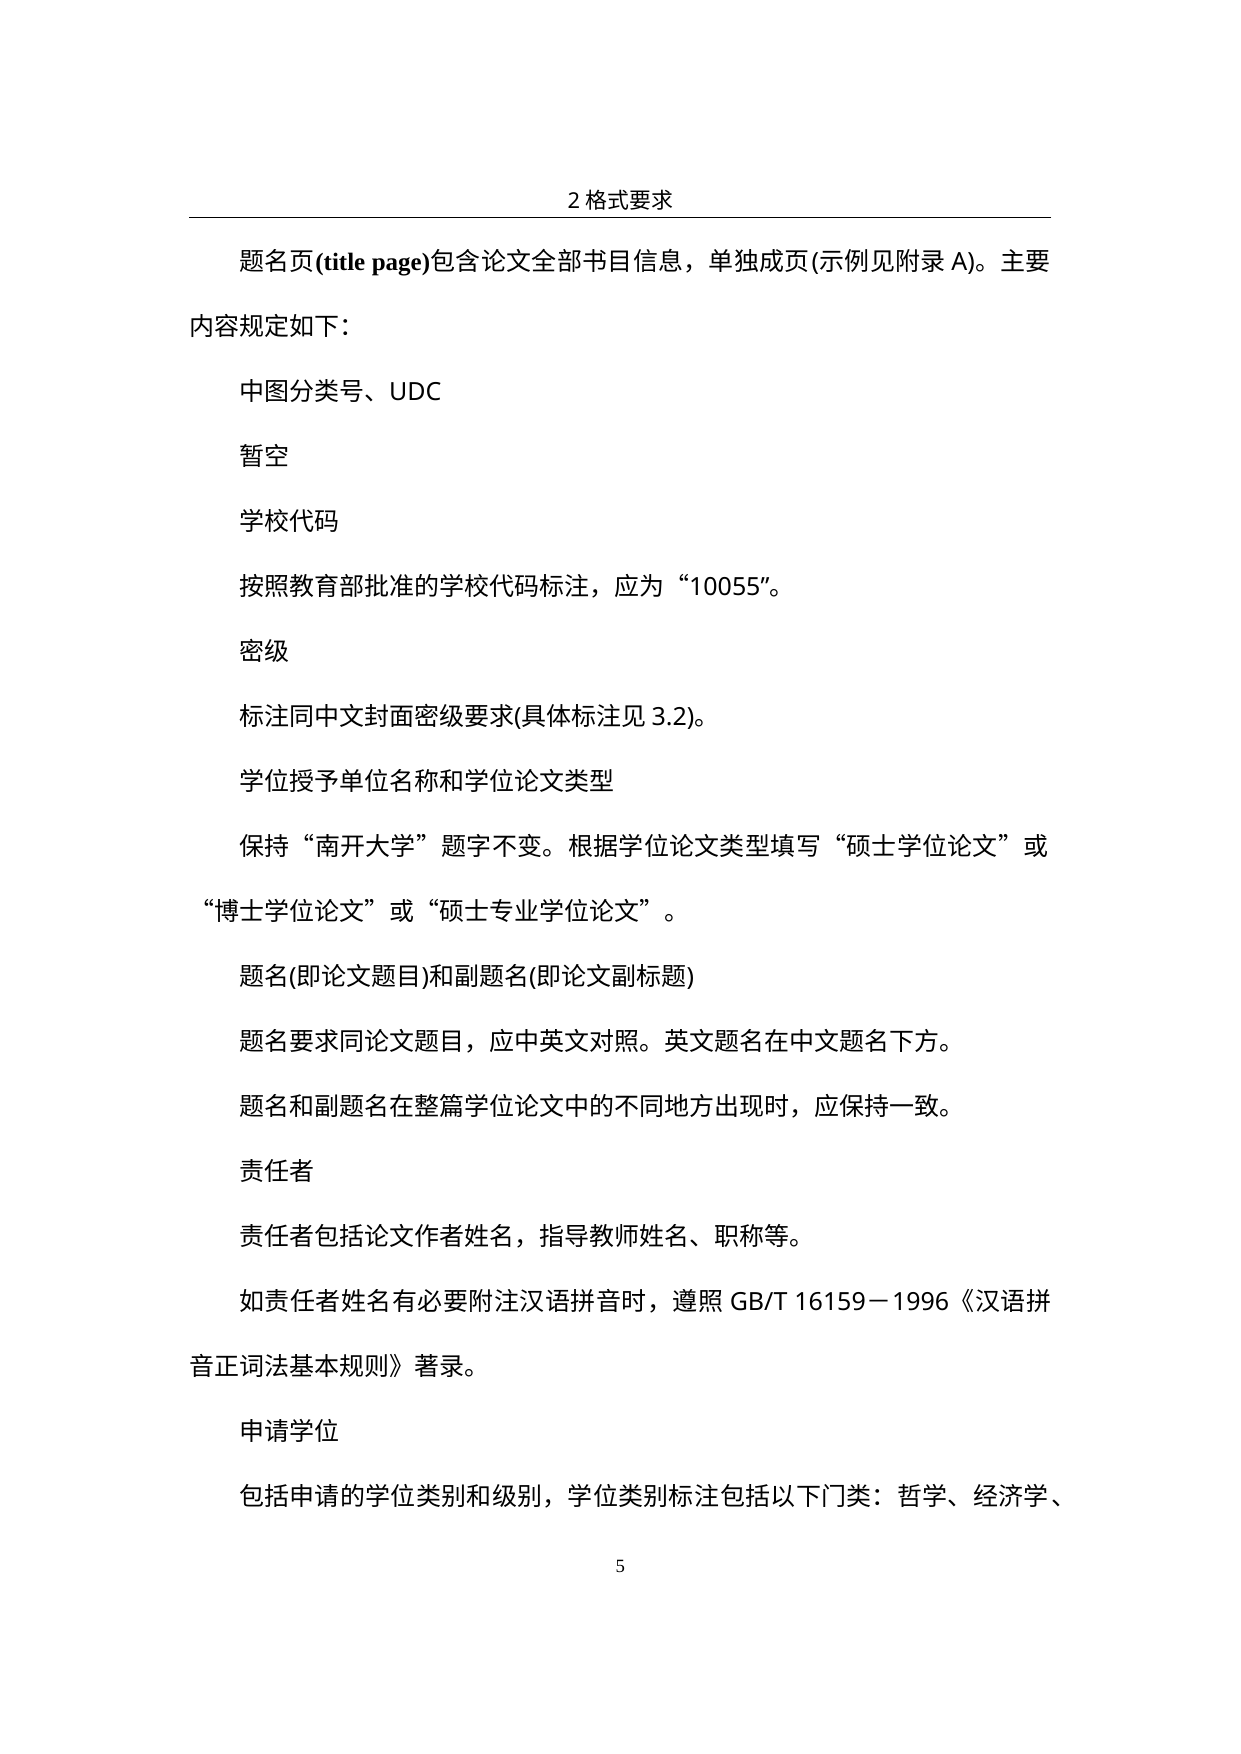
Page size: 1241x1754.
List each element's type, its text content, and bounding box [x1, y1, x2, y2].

text 题名(即论文题目)和副题名(即论文副标题) [189, 942, 1051, 1007]
text 学校代码 [189, 487, 1051, 552]
text 密级 [189, 617, 1051, 682]
text 标注同中文封面密级要求(具体标注见3.2)。 [189, 682, 1051, 747]
text 如责任者姓名有必要附注汉语拼音时，遵照GB/T 16159－1996《汉语拼音正词法基本规则》著录。 [189, 1267, 1051, 1397]
text 中图分类号、UDC [189, 357, 1051, 422]
text 题名页(title page)包含论文全部书目信息，单独成页(示例见附录A)。主要内容规定如下： [189, 227, 1051, 357]
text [189, 1462, 1051, 1527]
text 题名和副题名在整篇学位论文中的不同地方出现时，应保持一致。 [189, 1072, 1051, 1137]
text 责任者包括论文作者姓名，指导教师姓名、职称等。 [189, 1202, 1051, 1267]
text 暂空 [189, 422, 1051, 487]
text 责任者 [189, 1137, 1051, 1202]
text 学位授予单位名称和学位论文类型 [189, 747, 1051, 812]
text 保持“南开大学”题字不变。根据学位论文类型填写“硕士学位论文”或“博士学位论文”或“硕士专业学位论文”。 [189, 812, 1051, 942]
text 题名要求同论文题目，应中英文对照。英文题名在中文题名下方。 [189, 1007, 1051, 1072]
text 按照教育部批准的学校代码标注，应为“10055”。 [189, 552, 1051, 617]
text 申请学位 [189, 1397, 1051, 1462]
